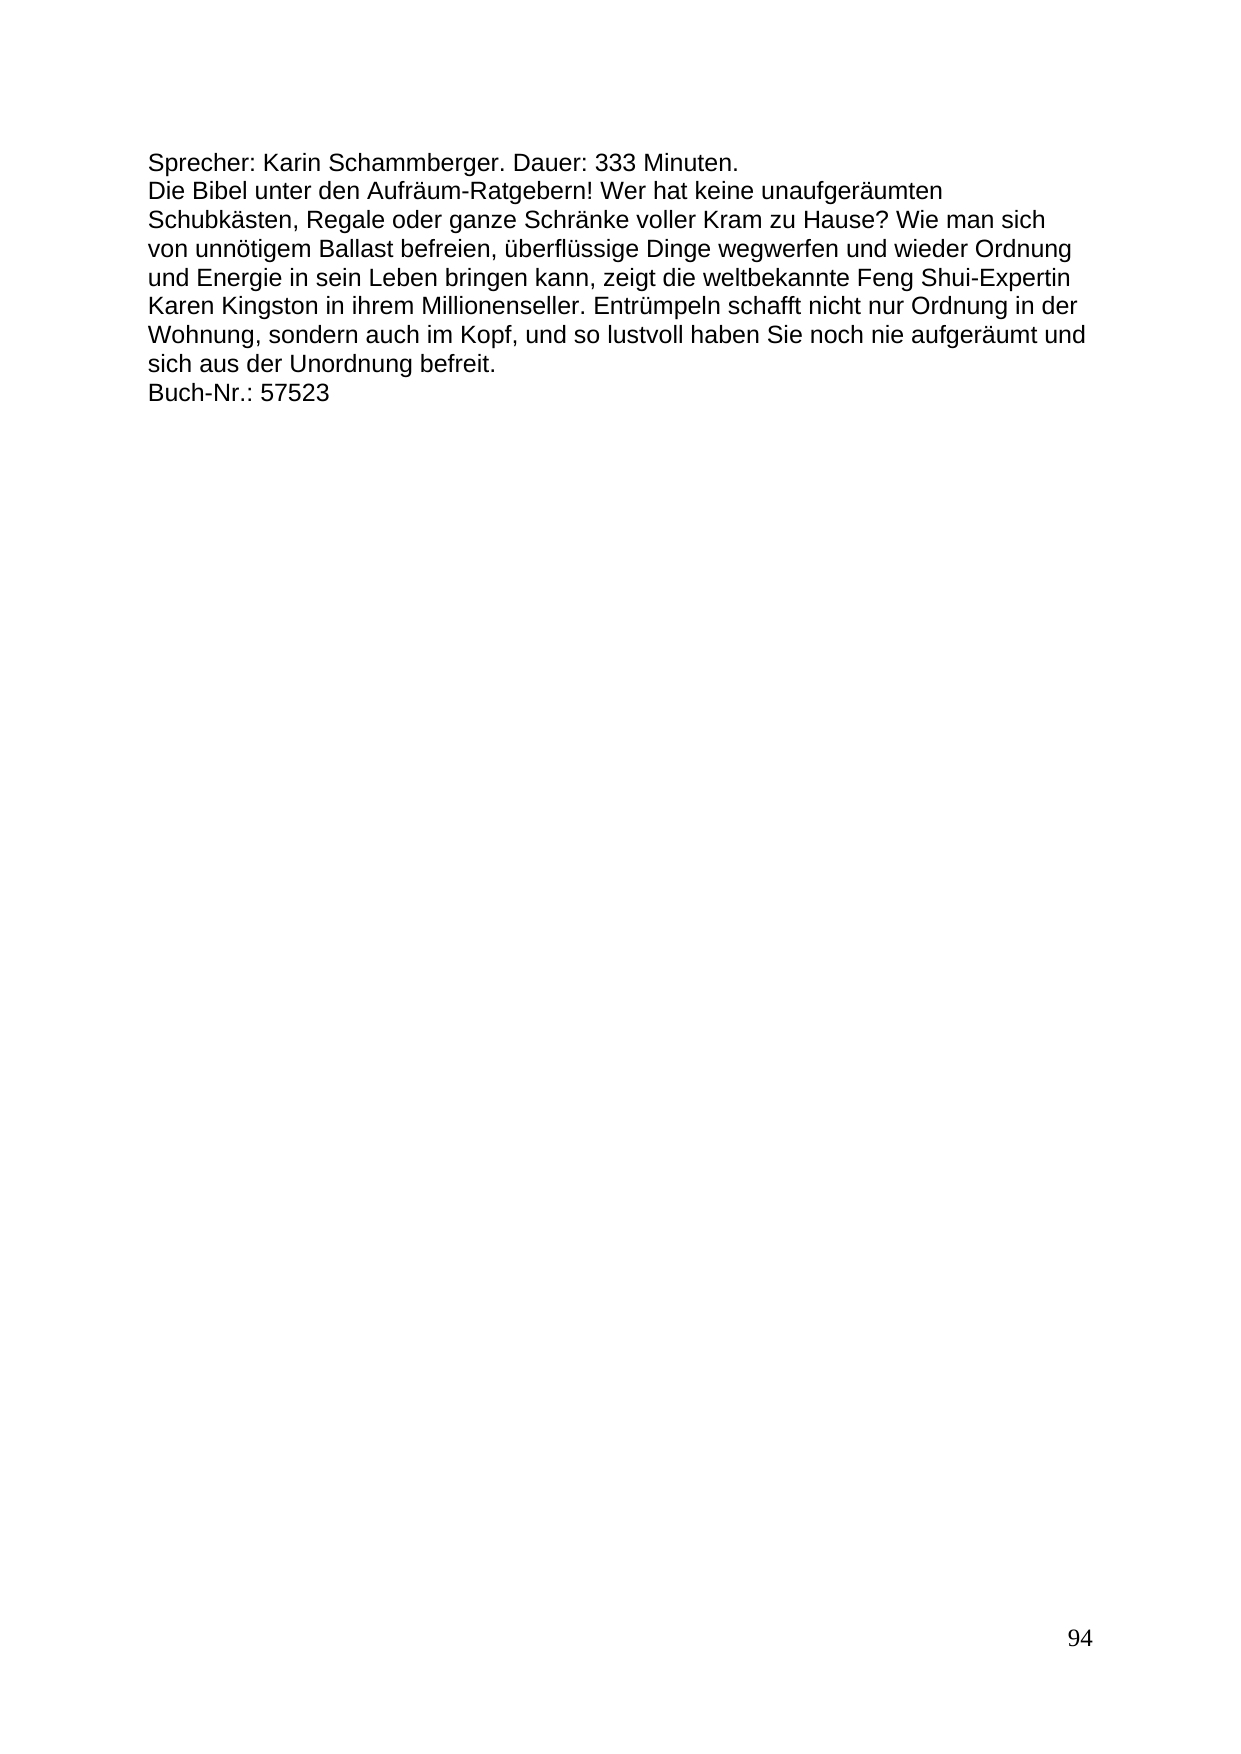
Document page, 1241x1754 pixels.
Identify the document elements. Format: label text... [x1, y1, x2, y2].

text Sprecher: Karin Schammberger. Dauer: 333 Minuten. Die Bibel unter den Aufräum-Ratgebern! Wer hat keine unaufgeräumten Schubkästen, Regale oder ganze Schränke voller Kram zu Hause? Wie man sich von unnötigem Ballast befreien, überflüssige Dinge wegwerfen und wieder Ordnung und Energie in sein Leben bringen kann, zeigt die weltbekannte Feng Shui-Expertin Karen Kingston in ihrem Millionenseller. Entrümpeln schafft nicht nur Ordnung in der Wohnung, sondern auch im Kopf, und so lustvoll haben Sie noch nie aufgeräumt und sich aus der Unordnung befreit. Buch-Nr.: 57523 [148, 148, 1093, 406]
